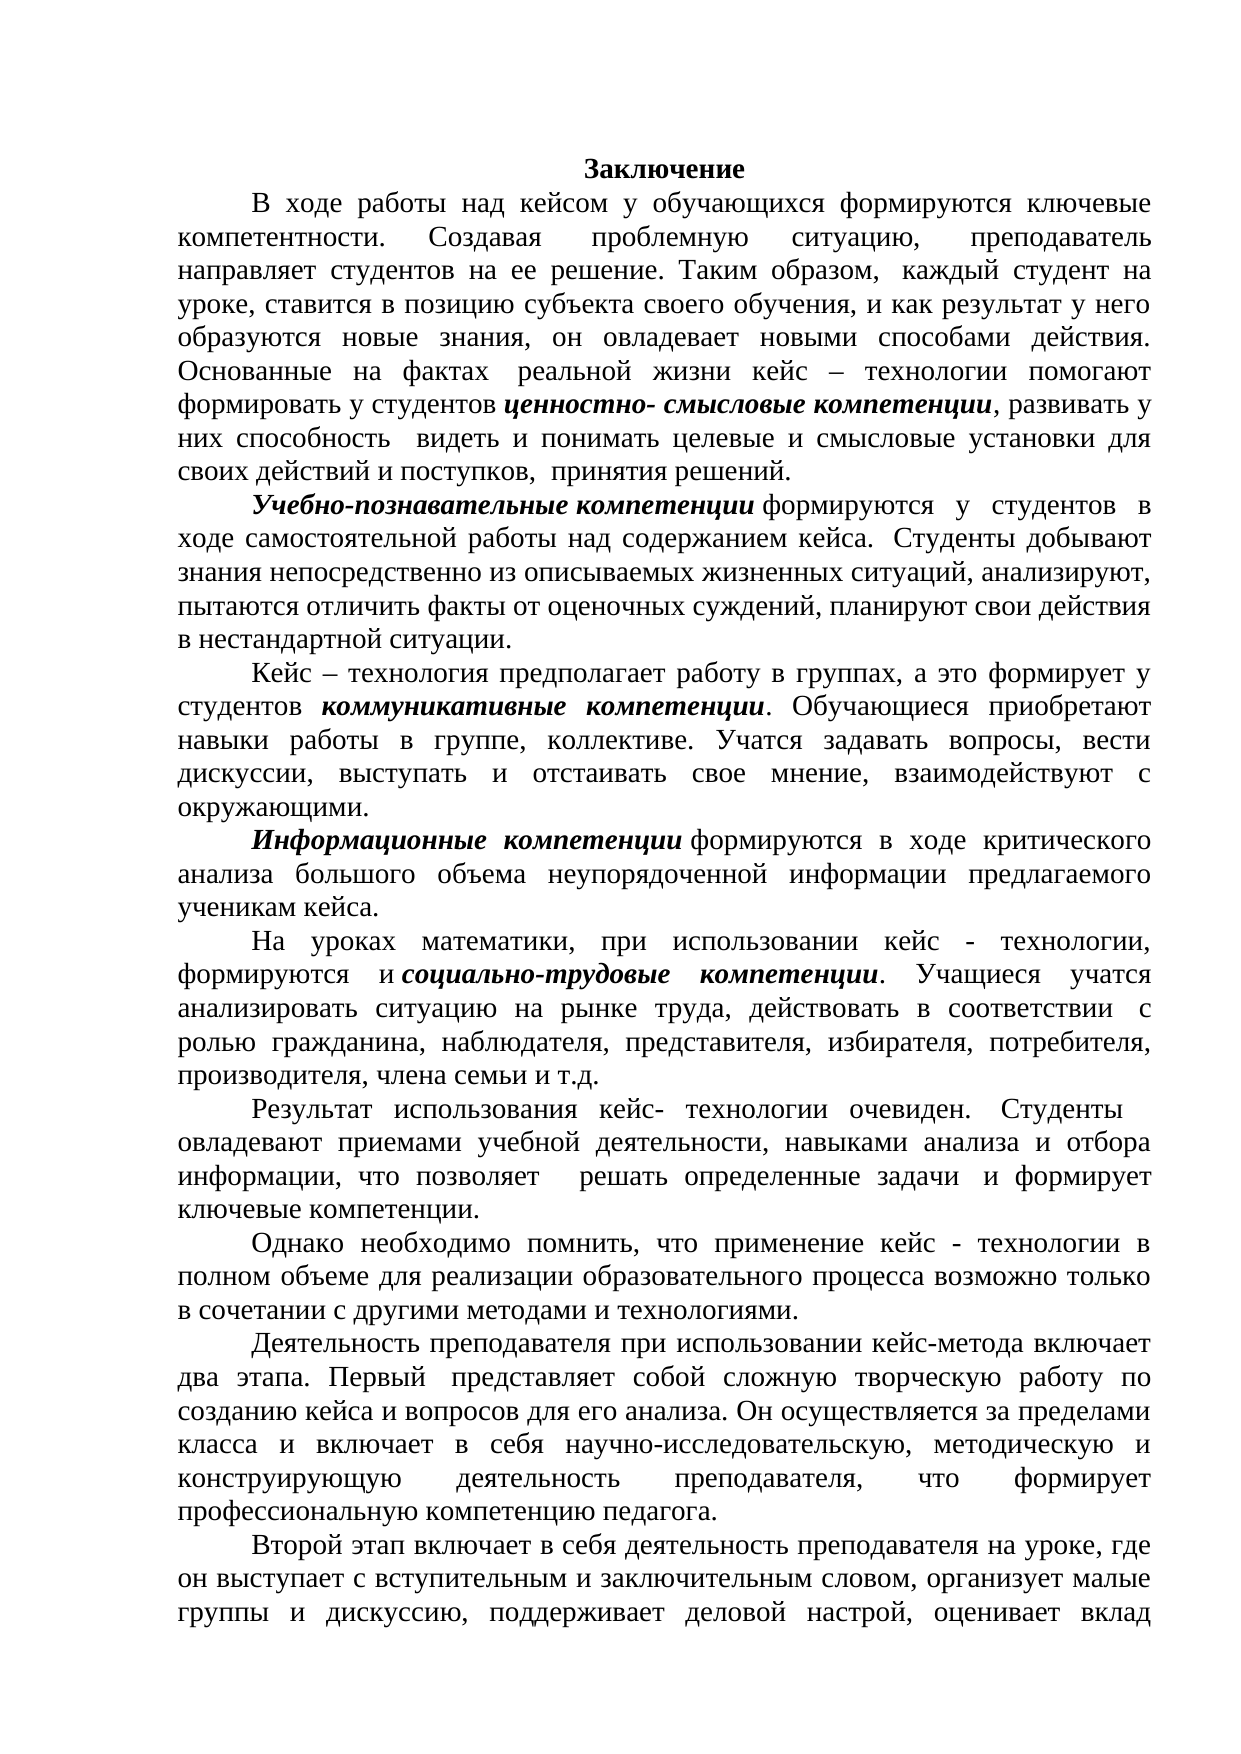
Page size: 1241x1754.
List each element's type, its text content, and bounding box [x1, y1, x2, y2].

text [177, 1527, 1152, 1627]
text Информационные компетенции формируются в ходе критического анализа большого объема неупорядоченной информации предлагаемого ученикам кейса. [177, 822, 1152, 923]
text Результат использования кейс- технологии очевиден. Студенты овладевают приемами учебной деятельности, навыками анализа и отбора информации, что позволяет решать определенные задачи и формирует ключевые компетенции. [177, 1091, 1152, 1225]
text В ходе работы над кейсом у обучающихся формируются ключевые компетентности. Создавая проблемную ситуацию, преподаватель направляет студентов на ее решение. Таким образом, каждый студент на уроке, ставится в позицию субъекта своего обучения, и как результат у него образуются новые знания, он овладевает новыми способами действия. Основанные на фактах реальной жизни кейс – технологии помогают формировать у студентов ценностно- смысловые компетенции, развивать у них способность видеть и понимать целевые и смысловые установки для своих действий и поступков, принятия решений. [177, 185, 1152, 487]
text Кейс – технология предполагает работу в группах, а это формирует у студентов коммуникативные компетенции. Обучающиеся приобретают навыки работы в группе, коллективе. Учатся задавать вопросы, вести дискуссии, выступать и отстаивать свое мнение, взаимодействуют с окружающими. [177, 655, 1152, 822]
text На уроках математики, при использовании кейс - технологии, формируются и социально-трудовые компетенции. Учащиеся учатся анализировать ситуацию на рынке труда, действовать в соответствии с ролью гражданина, наблюдателя, представителя, избирателя, потребителя, производителя, члена семьи и т.д. [177, 923, 1152, 1091]
text Деятельность преподавателя при использовании кейс-метода включает два этапа. Первый представляет собой сложную творческую работу по созданию кейса и вопросов для его анализа. Он осуществляется за пределами класса и включает в себя научно-исследовательскую, методическую и конструирующую деятельность преподавателя, что формирует профессиональную компетенцию педагога. [177, 1326, 1152, 1527]
text Заключение [177, 152, 1152, 185]
text Учебно-познавательные компетенции формируются у студентов в ходе самостоятельной работы над содержанием кейса. Студенты добывают знания непосредственно из описываемых жизненных ситуаций, анализируют, пытаются отличить факты от оценочных суждений, планируют свои действия в нестандартной ситуации. [177, 487, 1152, 655]
text Однако необходимо помнить, что применение кейс - технологии в полном объеме для реализации образовательного процесса возможно только в сочетании с другими методами и технологиями. [177, 1225, 1152, 1326]
